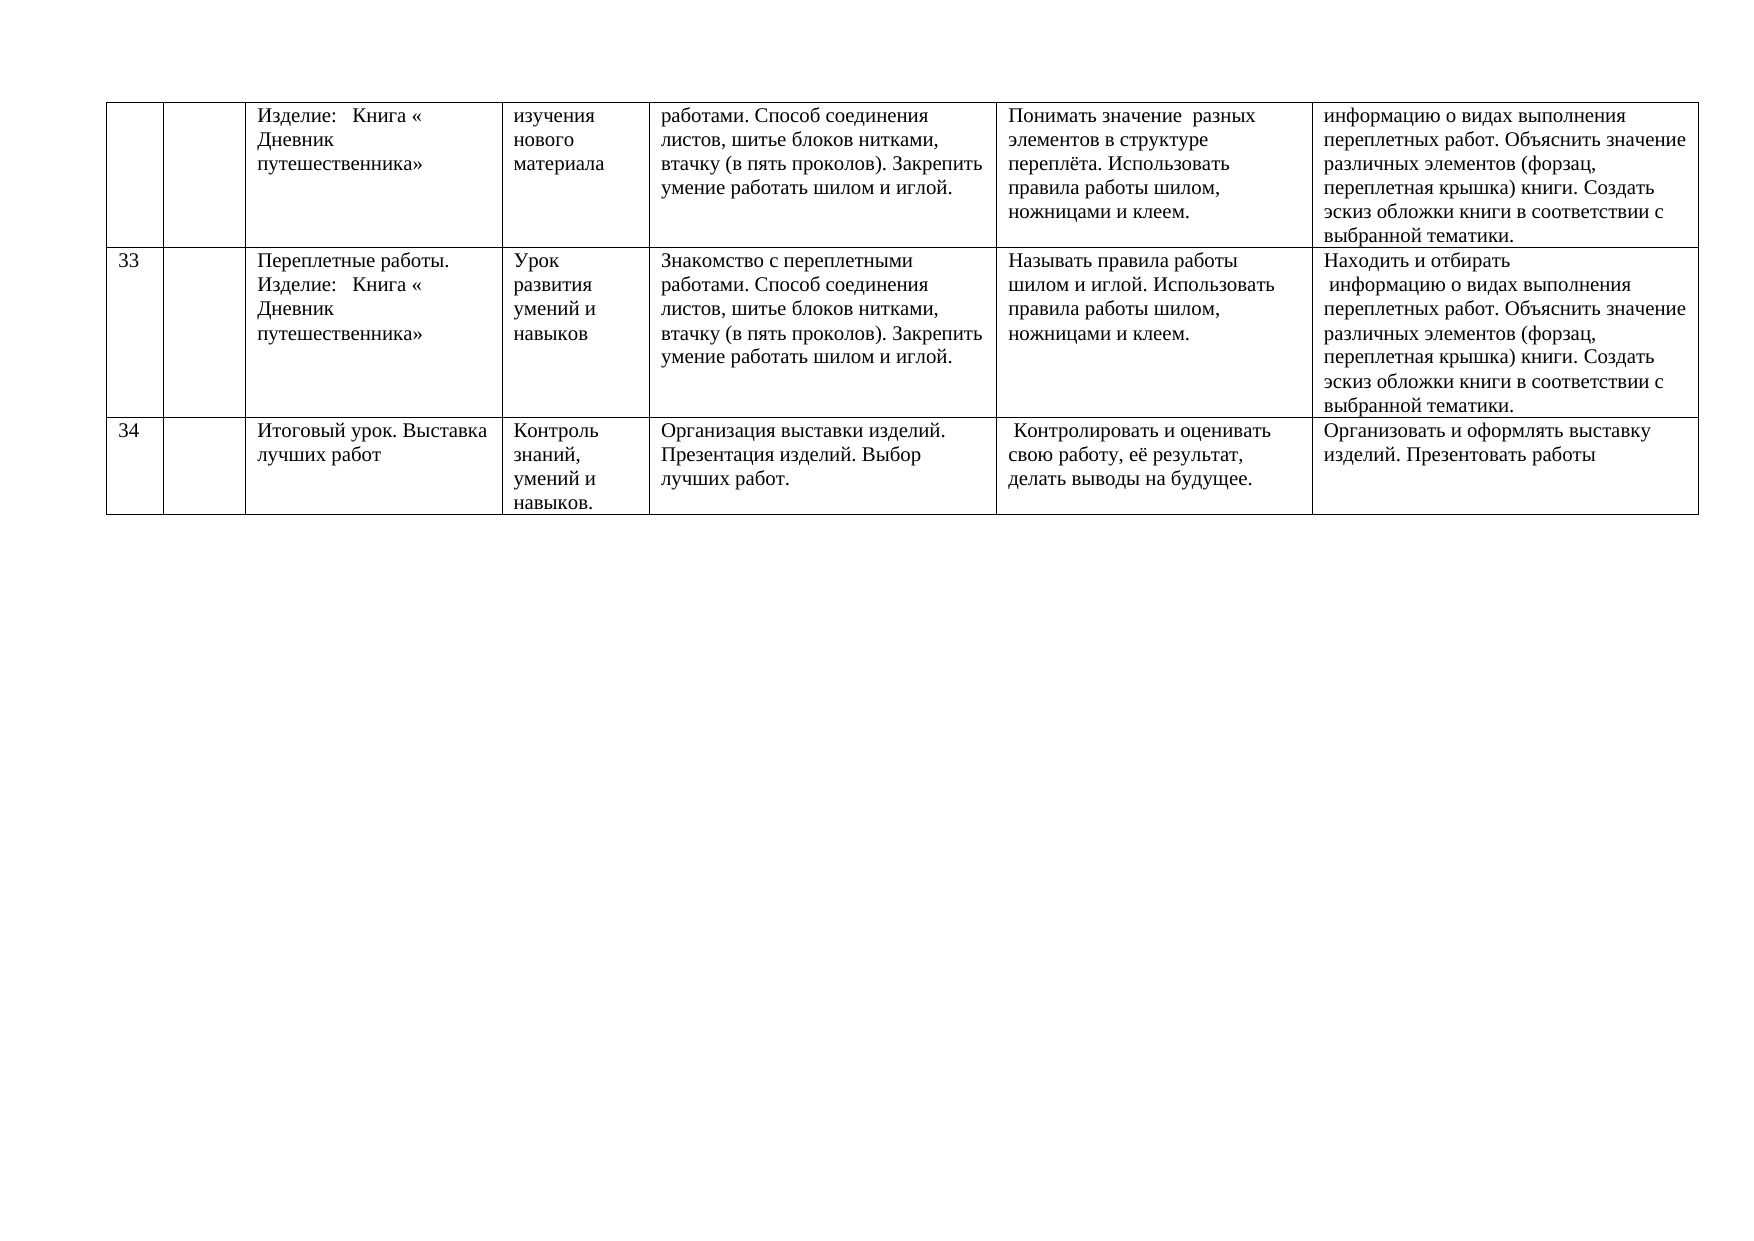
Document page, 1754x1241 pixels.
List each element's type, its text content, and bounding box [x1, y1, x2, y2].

table_cell [164, 103, 245, 247]
table_cell [164, 418, 245, 514]
table_cell [164, 248, 245, 417]
table_cell Контроль знаний, умений и навыков. [503, 418, 649, 514]
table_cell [503, 103, 649, 247]
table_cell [1313, 103, 1698, 247]
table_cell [650, 103, 996, 247]
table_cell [246, 103, 502, 247]
table_cell Организация выставки изделий. Презентация изделий. Выбор лучших работ. [650, 418, 996, 514]
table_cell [997, 103, 1312, 247]
table_cell Называть правила работы шилом и иглой. Использовать правила работы шилом, ножницами и клеем. [997, 248, 1312, 417]
table_cell Организовать и оформлять выставку изделий. Презентовать работы [1313, 418, 1698, 514]
table_cell 33 [107, 248, 163, 417]
table_cell Итоговый урок. Выставка лучших работ [246, 418, 502, 514]
table_cell 32 [107, 103, 163, 247]
table_cell 34 [107, 418, 163, 514]
table_cell Переплетные работы. Изделие: Книга « Дневник путешественника» [246, 248, 502, 417]
table_cell Контролировать и оценивать свою работу, её результат, делать выводы на будущее. [997, 418, 1312, 514]
table_cell Урок развития умений и навыков [503, 248, 649, 417]
